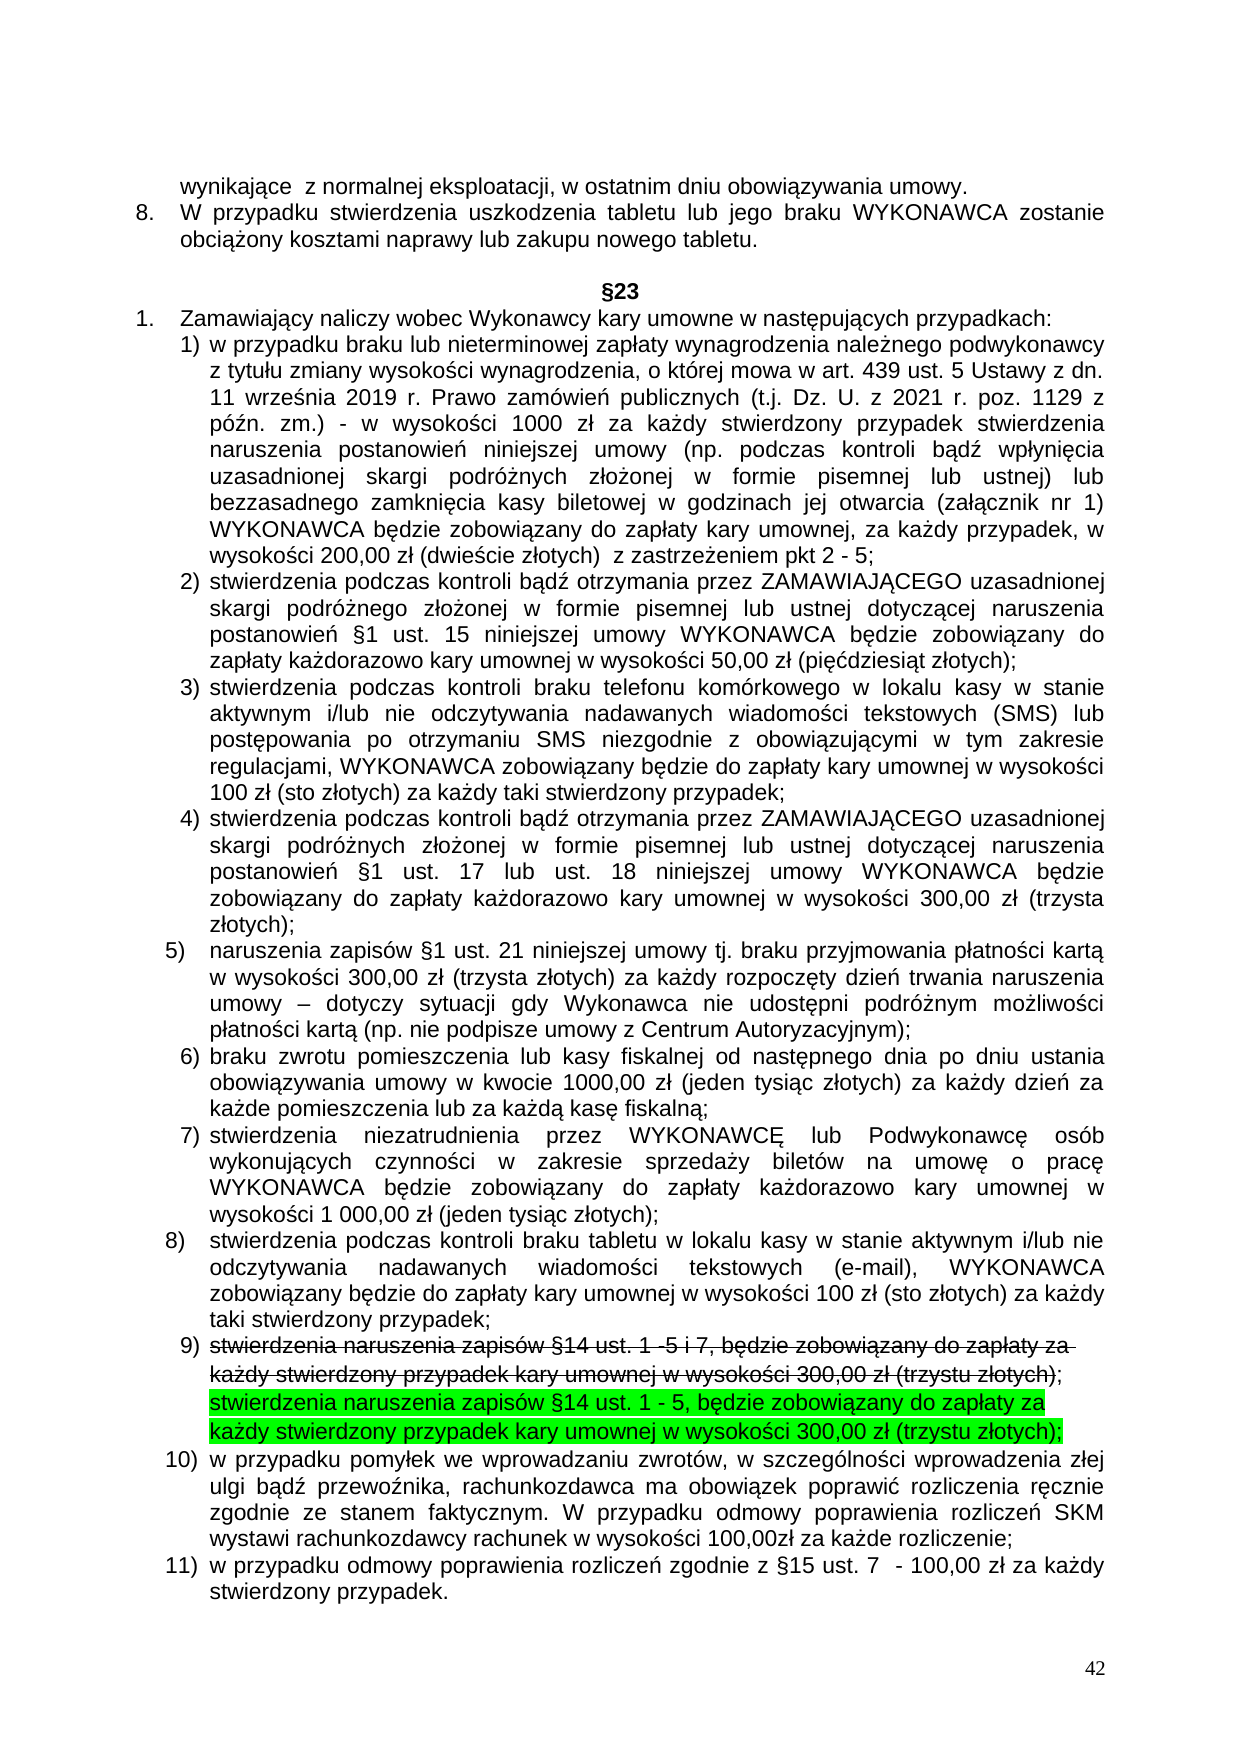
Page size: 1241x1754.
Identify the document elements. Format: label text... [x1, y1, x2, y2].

list Zamawiający naliczy wobec Wykonawcy kary umowne w następujących przypadkach: [135, 305, 1105, 331]
list stwierdzenia podczas kontroli braku tabletu w lokalu kasy w stanie aktywnym i/lub nie odczytywania nadawanych wiadomości tekstowych (e-mail), WYKONAWCA zobowiązany będzie do zapłaty kary umownej w wysokości 100 zł (sto złotych) za każdy taki stwierdzony przypadek; [165, 1227, 1105, 1332]
list w przypadku braku lub nieterminowej zapłaty wynagrodzenia należnego podwykonawcy z tytułu zmiany wysokości wynagrodzenia, o której mowa w art. 439 ust. 5 Ustawy z dn. 11 września 2019 r. Prawo zamówień publicznych (t.j. Dz. U. z 2021 r. poz. 1129 z późn. zm.) - w wysokości 1000 zł za każdy stwierdzony przypadek stwierdzenia naruszenia postanowień niniejszej umowy (np. podczas kontroli bądź wpłynięcia uzasadnionej skargi podróżnych złożonej w formie pisemnej lub ustnej) lub bezzasadnego zamknięcia kasy biletowej w godzinach jej otwarcia (załącznik nr 1) WYKONAWCA będzie zobowiązany do zapłaty kary umownej, za każdy przypadek, w wysokości 200,00 zł (dwieście złotych) z zastrzeżeniem pkt 2 - 5; [180, 331, 1105, 568]
list w przypadku pomyłek we wprowadzaniu zwrotów, w szczególności wprowadzenia złej ulgi bądź przewoźnika, rachunkozdawca ma obowiązek poprawić rozliczenia ręcznie zgodnie ze stanem faktycznym. W przypadku odmowy poprawienia rozliczeń SKM wystawi rachunkozdawcy rachunek w wysokości 100,00zł za każde rozliczenie; [165, 1446, 1105, 1552]
text §23 [135, 278, 1105, 305]
list braku zwrotu pomieszczenia lub kasy fiskalnej od następnego dnia po dniu ustania obowiązywania umowy w kwocie 1000,00 zł (jeden tysiąc złotych) za każdy dzień za każde pomieszczenia lub za każdą kasę fiskalną; [180, 1043, 1105, 1122]
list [135, 173, 1105, 199]
list W przypadku stwierdzenia uszkodzenia tabletu lub jego braku WYKONAWCA zostanie obciążony kosztami naprawy lub zakupu nowego tabletu. [135, 199, 1105, 252]
list stwierdzenia podczas kontroli braku telefonu komórkowego w lokalu kasy w stanie aktywnym i/lub nie odczytywania nadawanych wiadomości tekstowych (SMS) lub postępowania po otrzymaniu SMS niezgodnie z obowiązującymi w tym zakresie regulacjami, WYKONAWCA zobowiązany będzie do zapłaty kary umownej w wysokości 100 zł (sto złotych) za każdy taki stwierdzony przypadek; [180, 674, 1105, 805]
list naruszenia zapisów §1 ust. 21 niniejszej umowy tj. braku przyjmowania płatności kartą w wysokości 300,00 zł (trzysta złotych) za każdy rozpoczęty dzień trwania naruszenia umowy – dotyczy sytuacji gdy Wykonawca nie udostępni podróżnym możliwości płatności kartą (np. nie podpisze umowy z Centrum Autoryzacyjnym); [165, 937, 1105, 1043]
list w przypadku odmowy poprawienia rozliczeń zgodnie z §15 ust. 7 - 100,00 zł za każdy stwierdzony przypadek. [165, 1552, 1105, 1604]
list stwierdzenia podczas kontroli bądź otrzymania przez ZAMAWIAJĄCEGO uzasadnionej skargi podróżnych złożonej w formie pisemnej lub ustnej dotyczącej naruszenia postanowień §1 ust. 17 lub ust. 18 niniejszej umowy WYKONAWCA będzie zobowiązany do zapłaty każdorazowo kary umownej w wysokości 300,00 zł (trzysta złotych); [180, 805, 1105, 937]
list stwierdzenia niezatrudnienia przez WYKONAWCĘ lub Podwykonawcę osób wykonujących czynności w zakresie sprzedaży biletów na umowę o pracę WYKONAWCA będzie zobowiązany do zapłaty każdorazowo kary umownej w wysokości 1 000,00 zł (jeden tysiąc złotych); [180, 1122, 1105, 1227]
list stwierdzenia podczas kontroli bądź otrzymania przez ZAMAWIAJĄCEGO uzasadnionej skargi podróżnego złożonej w formie pisemnej lub ustnej dotyczącej naruszenia postanowień §1 ust. 15 niniejszej umowy WYKONAWCA będzie zobowiązany do zapłaty każdorazowo kary umownej w wysokości 50,00 zł (pięćdziesiąt złotych); [180, 568, 1105, 674]
list stwierdzenia naruszenia zapisów §14 ust. 1 -5 i 7, będzie zobowiązany do zapłaty za każdy stwierdzony przypadek kary umownej w wysokości 300,00 zł (trzystu złotych); stwierdzenia naruszenia zapisów §14 ust. 1 - 5, będzie zobowiązany do zapłaty za każdy stwierdzony przypadek kary umownej w wysokości 300,00 zł (trzystu złotych); [180, 1332, 1105, 1444]
